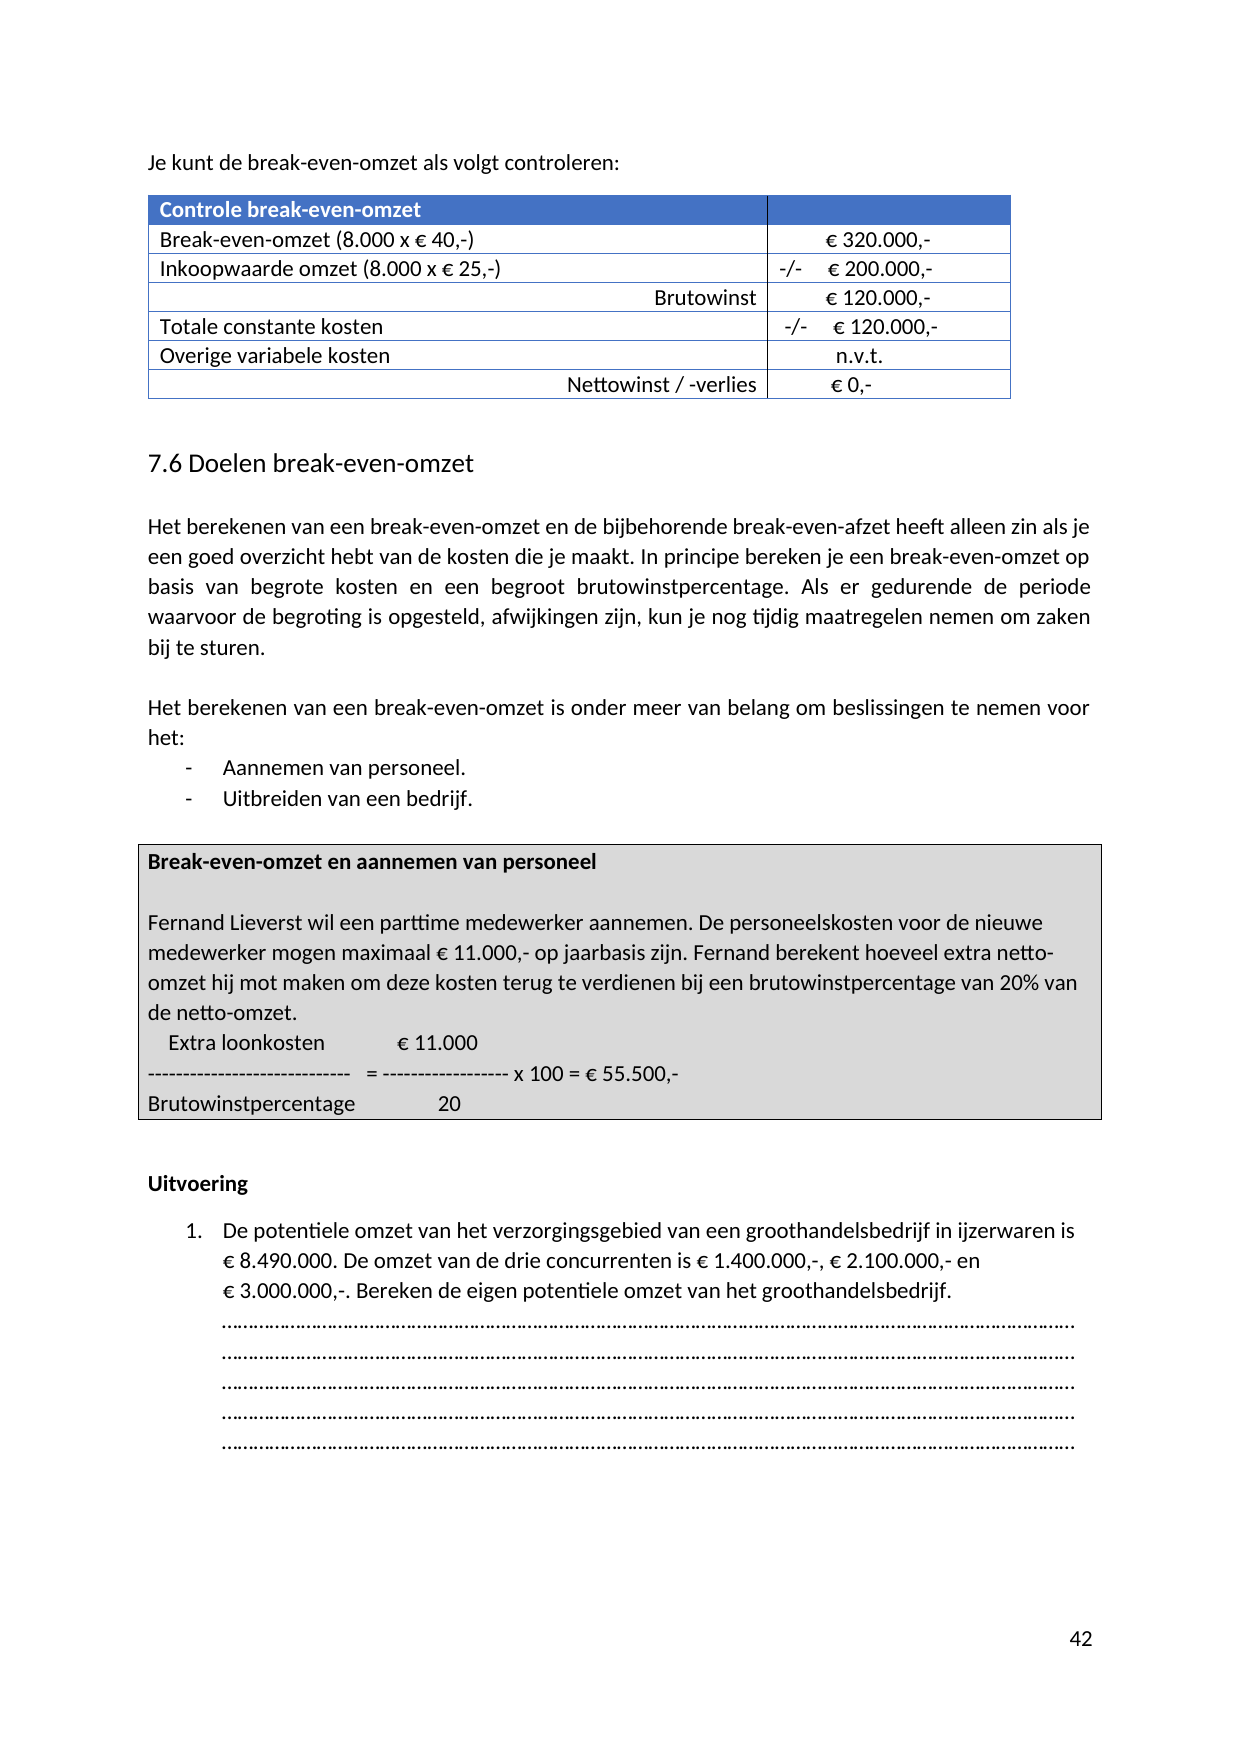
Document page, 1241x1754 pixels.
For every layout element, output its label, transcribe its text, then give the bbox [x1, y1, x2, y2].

text Extra loonkosten € 11.000 [139, 1025, 1101, 1056]
subtitle 7.6 Doelen break-even-omzet [148, 446, 1092, 479]
text Het berekenen van een break-even-omzet en de bijbehorende break-even-afzet heeft alleen zin als je een goed overzicht hebt van de kosten die je maakt. In principe bereken je een break-even-omzet op basis van begrote kosten en een begroot brutowinstpercentage. Als er gedurende de periode waarvoor de begroting is opgesteld, afwijkingen zijn, kun je nog tijdig maatregelen nemen om zaken bij te sturen. [148, 512, 1092, 661]
text ----------------------------- = ------------------ x 100 = € 55.500,- [139, 1056, 1101, 1086]
text Je kunt de break-even-omzet als volgt controleren: [148, 148, 1092, 176]
table_header Controle break-even-omzet [149, 196, 767, 224]
text Break-even-omzet en aannemen van personeel [139, 845, 1101, 874]
list De potentiele omzet van het verzorgingsgebied van een groothandelsbedrijf in ijzerwaren is € 8.490.000. De omzet van de drie concurrenten is € 1.400.000,-, € 2.100.000,- en [185, 1216, 1092, 1274]
table_cell € 0,- [768, 370, 1010, 398]
table_header [768, 196, 1010, 224]
table_cell -/- € 200.000,- [768, 254, 1010, 282]
table_cell Inkoopwaarde omzet (8.000 x € 25,-) [149, 254, 767, 282]
table_cell n.v.t. [768, 341, 1010, 369]
table_cell Totale constante kosten [149, 312, 767, 340]
text Uitvoering [148, 1169, 1092, 1197]
table_cell Nettowinst / -verlies [149, 370, 767, 398]
table_cell Overige variabele kosten [149, 341, 767, 369]
table_cell Break-even-omzet (8.000 x € 40,-) [149, 225, 767, 253]
table_cell € 120.000,- [768, 283, 1010, 311]
list € 3.000.000,-. Bereken de eigen potentiele omzet van het groothandelsbedrijf. [223, 1276, 1092, 1304]
list Aannemen van personeel. [185, 753, 1092, 781]
table_cell -/- € 120.000,- [768, 312, 1010, 340]
text Brutowinstpercentage 20 [139, 1086, 1101, 1119]
text Fernand Lieverst wil een parttime medewerker aannemen. De personeelskosten voor de nieuwe medewerker mogen maximaal € 11.000,- op jaarbasis zijn. Fernand berekent hoeveel extra netto-omzet hij mot maken om deze kosten terug te verdienen bij een brutowinstpercentage van 20% van de netto-omzet. [139, 904, 1101, 1025]
text Het berekenen van een break-even-omzet is onder meer van belang om beslissingen te nemen voor het: [148, 693, 1092, 751]
table_cell € 320.000,- [768, 225, 1010, 253]
list Uitbreiden van een bedrijf. [185, 784, 1092, 812]
table_cell Brutowinst [149, 283, 767, 311]
